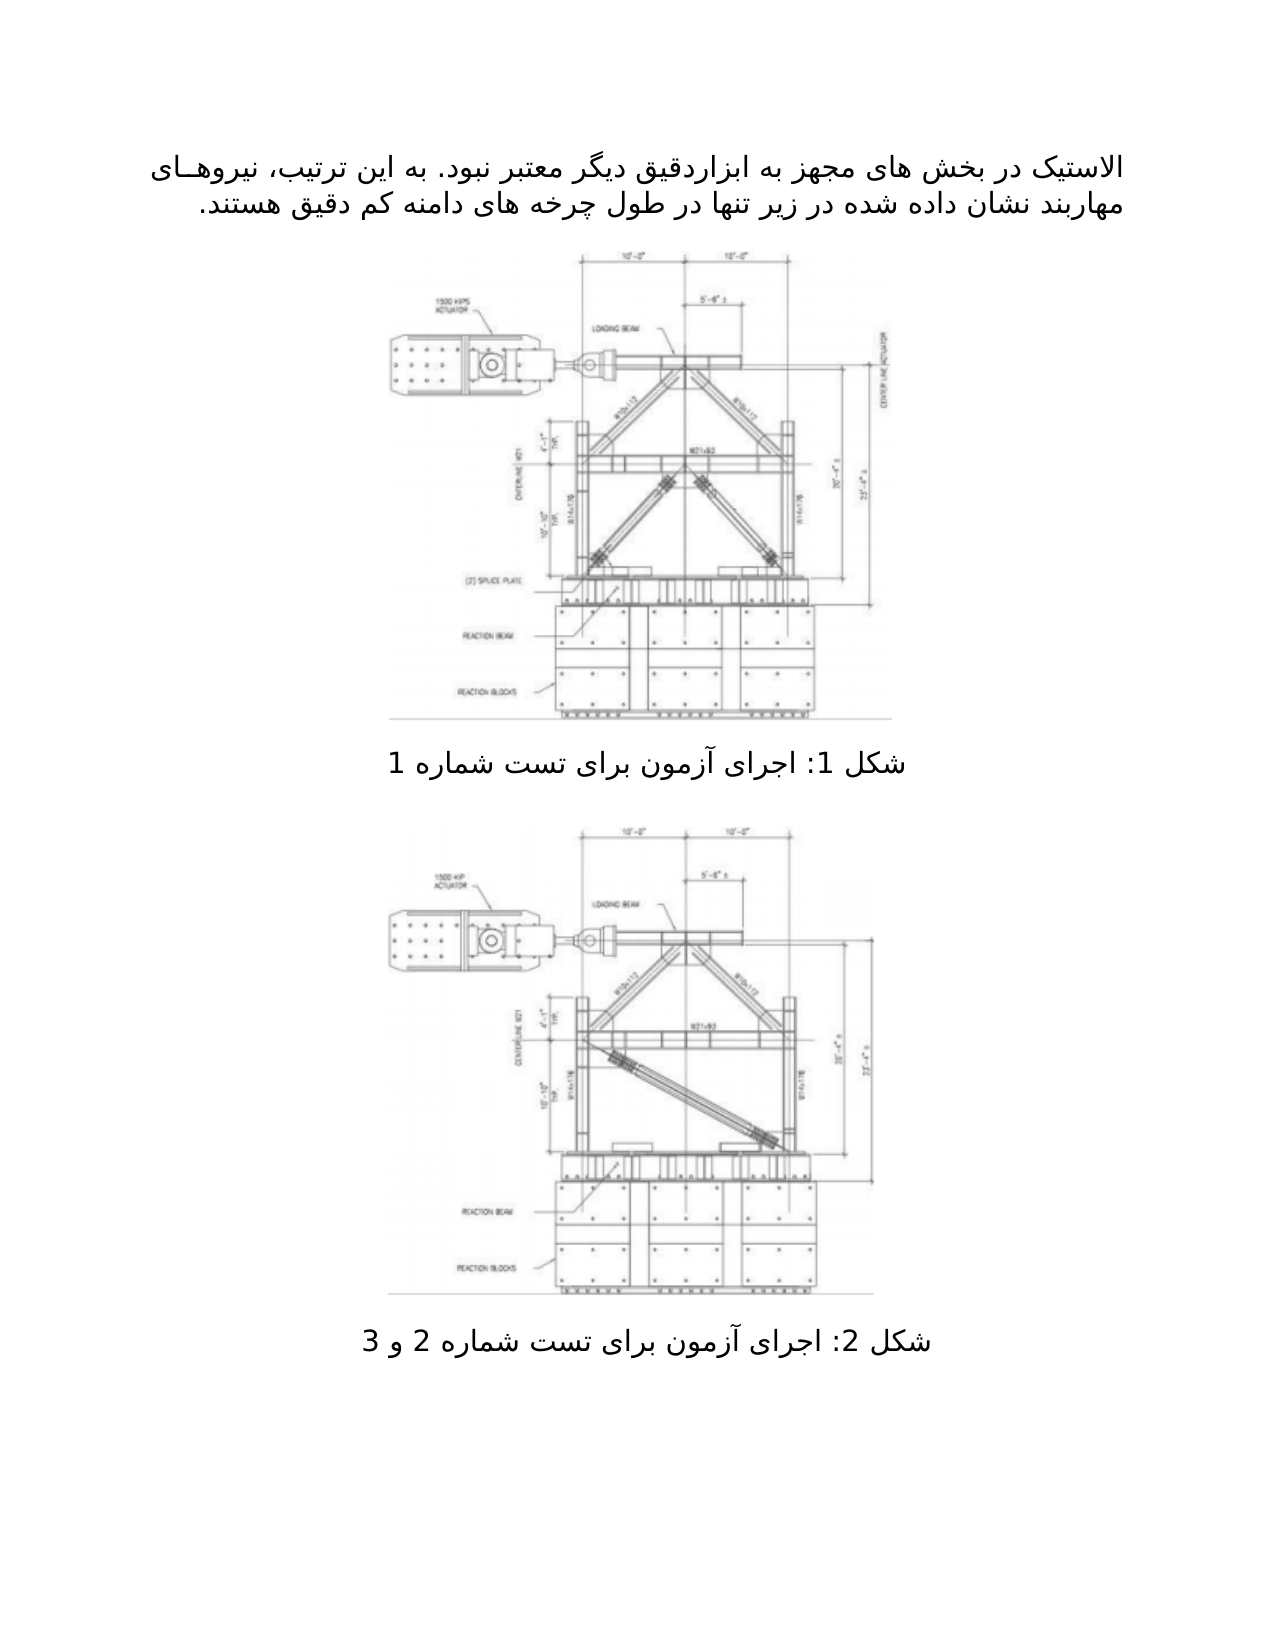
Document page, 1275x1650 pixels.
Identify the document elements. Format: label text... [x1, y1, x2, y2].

picture [375, 240, 899, 728]
picture [379, 799, 896, 1306]
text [150, 150, 1125, 221]
text شکل 2: اجرای آزمون برای تست شماره 2 و 3 [150, 1325, 1125, 1359]
text شکل 1: اجرای آزمون برای تست شماره 1 [150, 746, 1125, 780]
